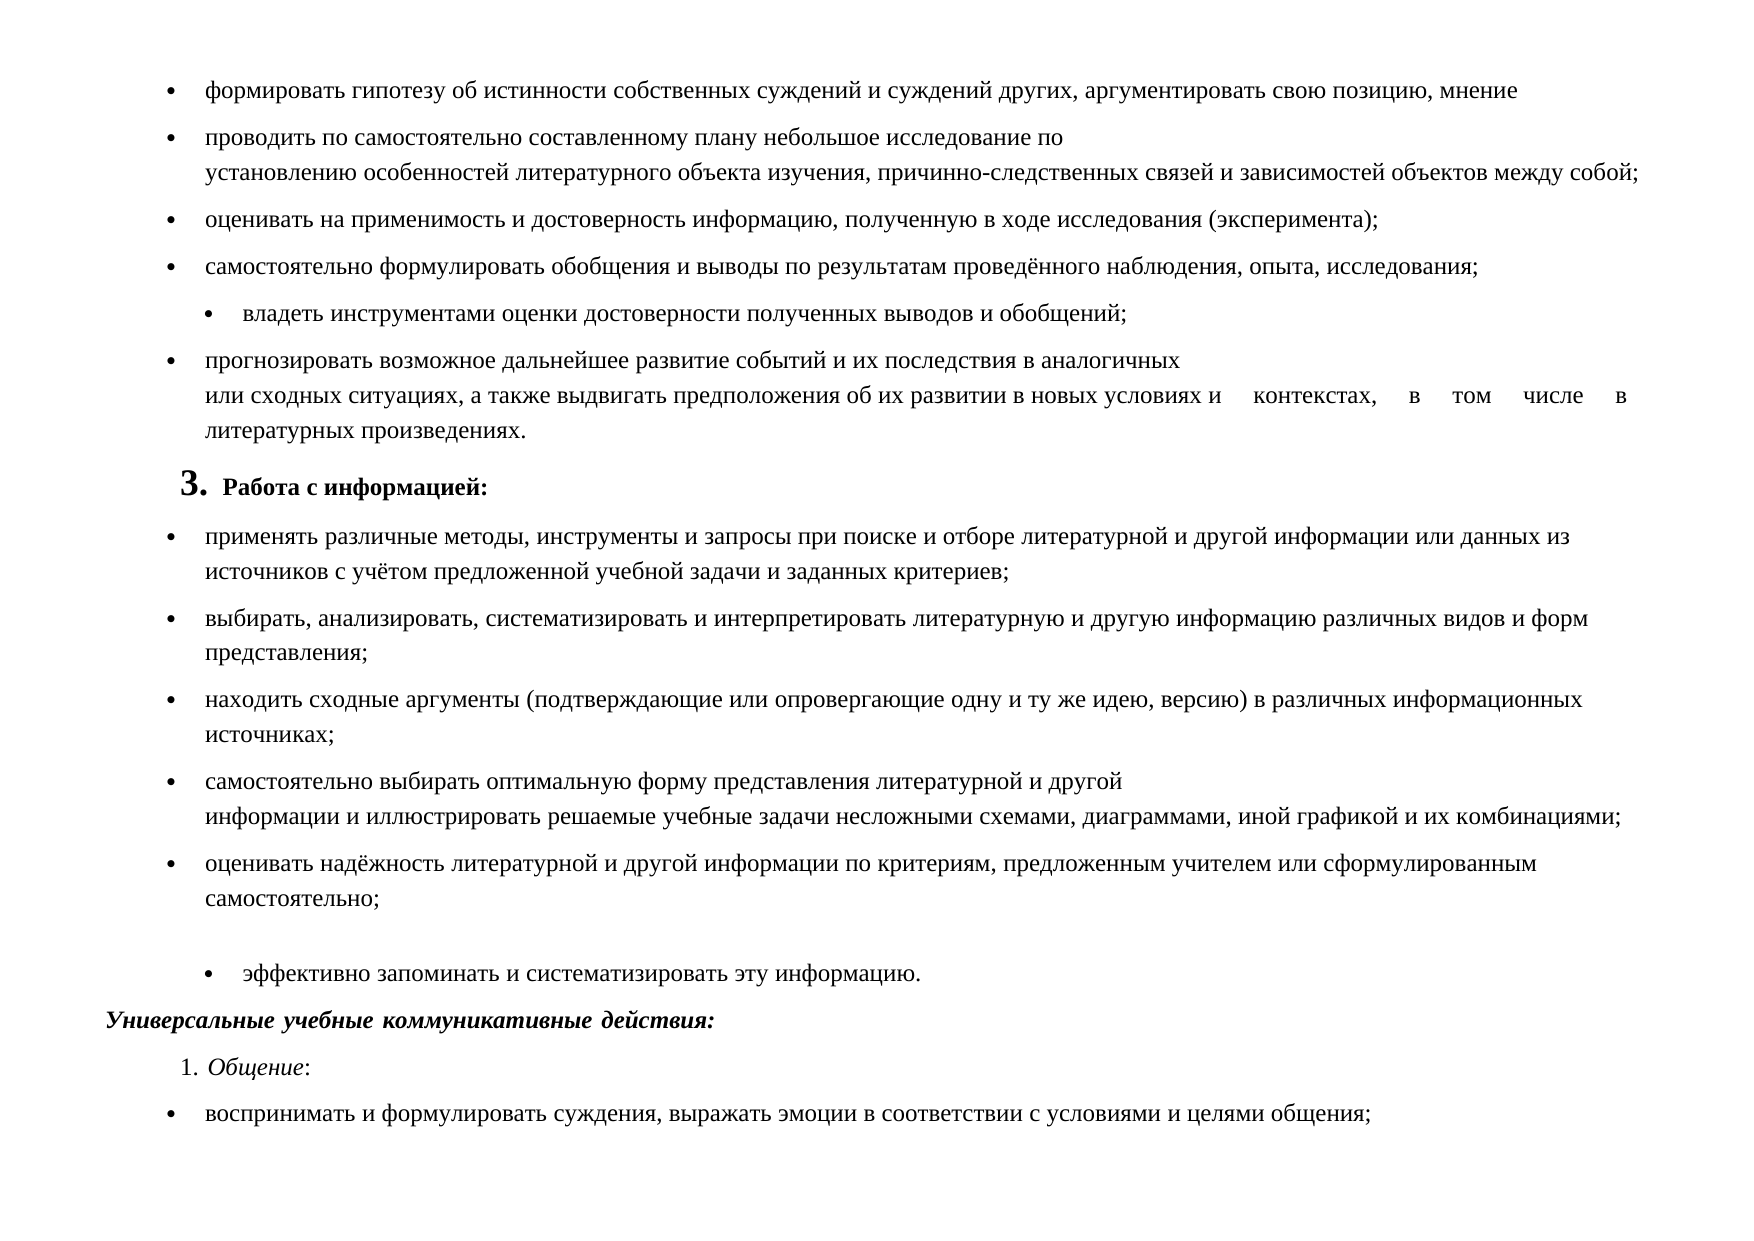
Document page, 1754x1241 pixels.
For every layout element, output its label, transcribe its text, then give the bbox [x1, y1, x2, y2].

text Универсальные учебные коммуникативные действия: [105, 1005, 1679, 1033]
list оценивать надёжность литературной и другой информации по критериям, предложенным учителем или сформулированным самостоятельно; [167, 848, 1609, 911]
list самостоятельно формулировать обобщения и выводы по результатам проведённого наблюдения, опыта, исследования; [167, 251, 1544, 279]
list находить сходные аргументы (подтверждающие или опровергающие одну и ту же идею, версию) в различных информационных источниках; [167, 684, 1598, 748]
list самостоятельно выбирать оптимальную форму представления литературной и другой информации и иллюстрировать решаемые учебные задачи несложными схемами, диаграммами, иной графикой и их комбинациями; [167, 766, 1638, 830]
list воспринимать и формулировать суждения, выражать эмоции в соответствии с условиями и целями общения; [167, 1098, 1624, 1127]
list владеть инструментами оценки достоверности полученных выводов и обобщений; [205, 298, 1679, 327]
list выбирать, анализировать, систематизировать и интерпретировать литературную и другую информацию различных видов и форм представления; [167, 603, 1613, 666]
list Работа с информацией: [180, 461, 1679, 504]
list оценивать на применимость и достоверность информацию, полученную в ходе исследования (эксперимента); [167, 204, 1646, 232]
list эффективно запоминать и систематизировать эту информацию. [205, 958, 1679, 987]
list проводить по самостоятельно составленному плану небольшое исследование по установлению особенностей литературного объекта изучения, причинно-следственных связей и зависимостей объектов между собой; [167, 122, 1639, 186]
list прогнозировать возможное дальнейшее развитие событий и их последствия в аналогичных или сходных ситуациях, а также выдвигать предположения об их развитии в новых условиях и контекстах, в том числе в литературных произведениях. [167, 345, 1627, 443]
list применять различные методы, инструменты и запросы при поиске и отборе литературной и другой информации или данных из источников с учётом предложенной учебной задачи и заданных критериев; [167, 521, 1631, 584]
list Общение: [180, 1052, 1679, 1081]
list формировать гипотезу об истинности собственных суждений и суждений других, аргументировать свою позицию, мнение [167, 75, 1522, 104]
